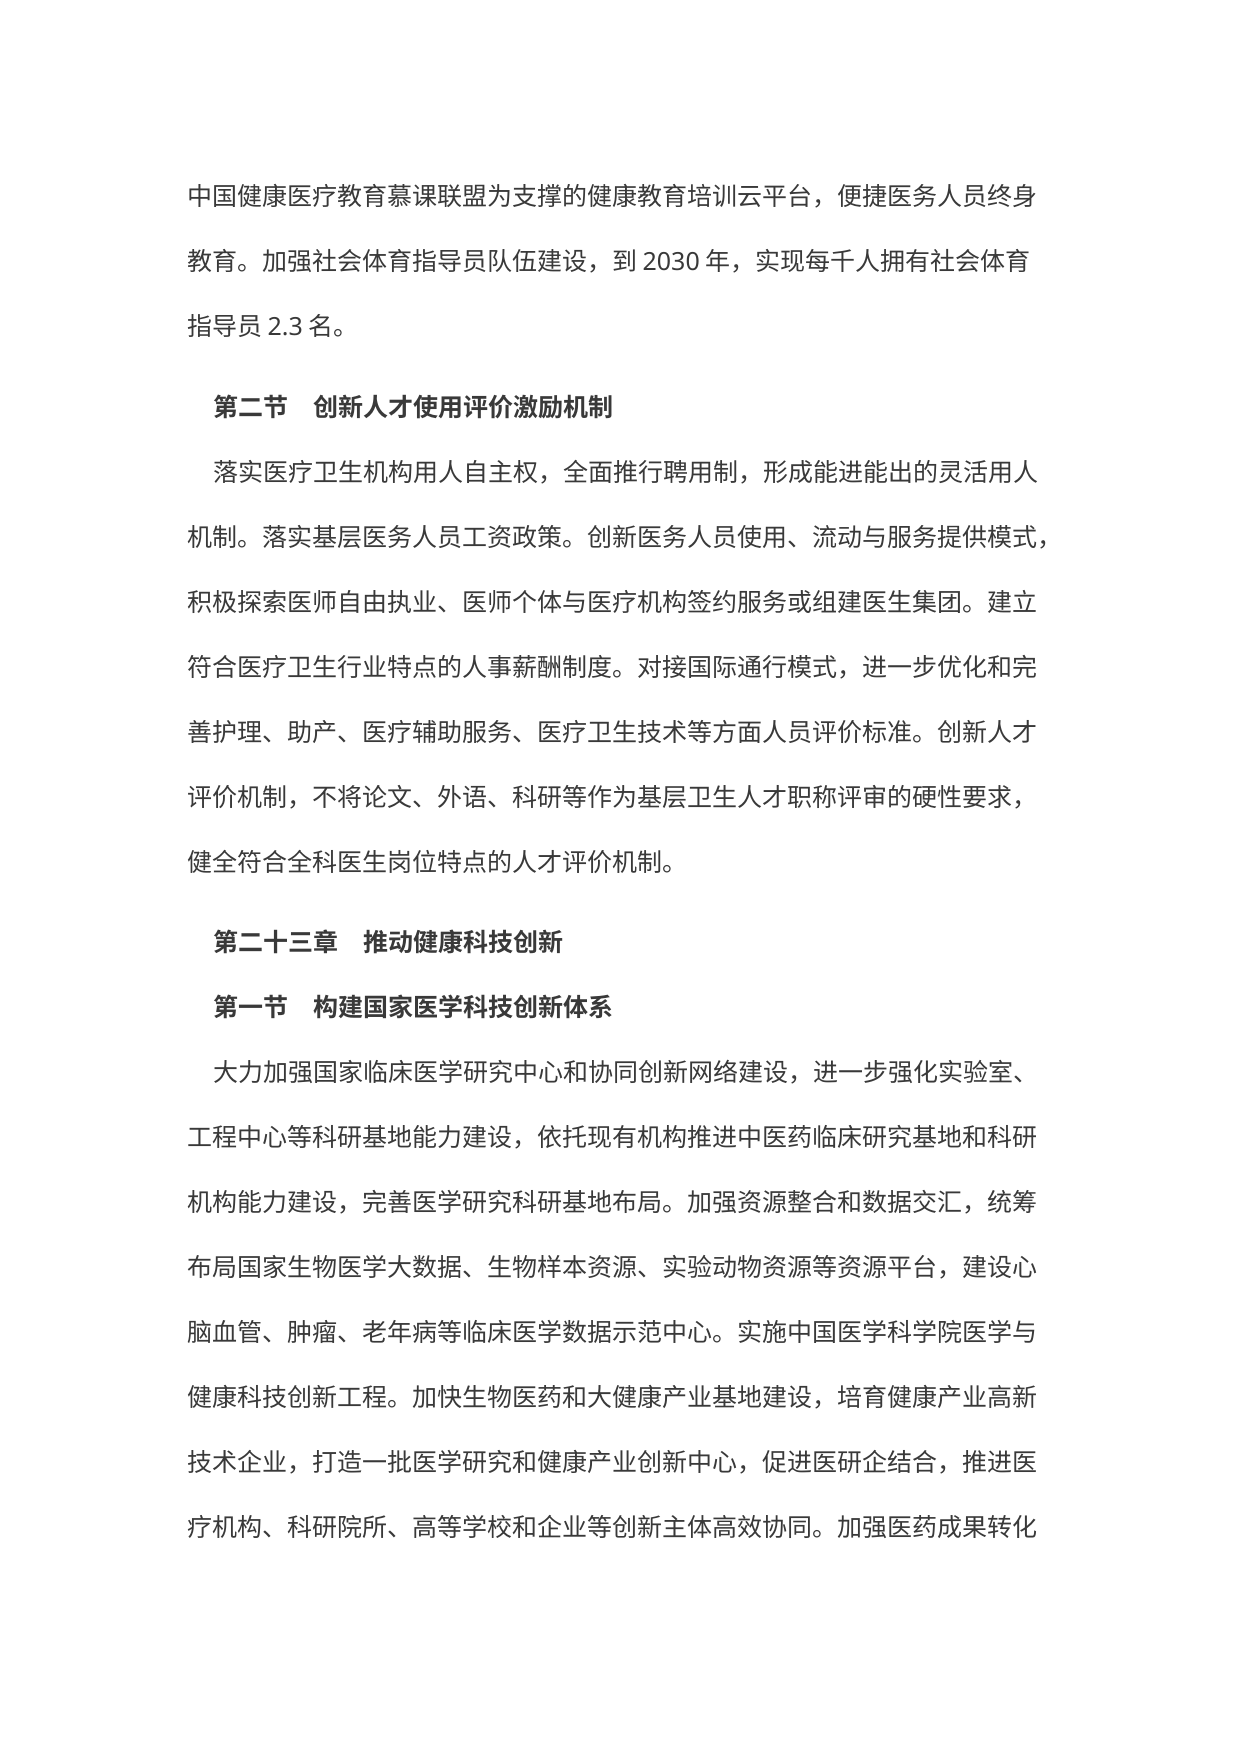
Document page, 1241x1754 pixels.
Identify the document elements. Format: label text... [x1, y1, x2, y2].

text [187, 162, 1053, 357]
text 第二节 创新人才使用评价激励机制 [187, 373, 1053, 438]
text 落实医疗卫生机构用人自主权，全面推行聘用制，形成能进能出的灵活用人机制。落实基层医务人员工资政策。创新医务人员使用、流动与服务提供模式，积极探索医师自由执业、医师个体与医疗机构签约服务或组建医生集团。建立符合医疗卫生行业特点的人事薪酬制度。对接国际通行模式，进一步优化和完善护理、助产、医疗辅助服务、医疗卫生技术等方面人员评价标准。创新人才评价机制，不将论文、外语、科研等作为基层卫生人才职称评审的硬性要求，健全符合全科医生岗位特点的人才评价机制。 [187, 438, 1053, 893]
text 第二十三章 推动健康科技创新 [187, 908, 1053, 973]
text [187, 1038, 1053, 1558]
text 第一节 构建国家医学科技创新体系 [187, 973, 1053, 1038]
